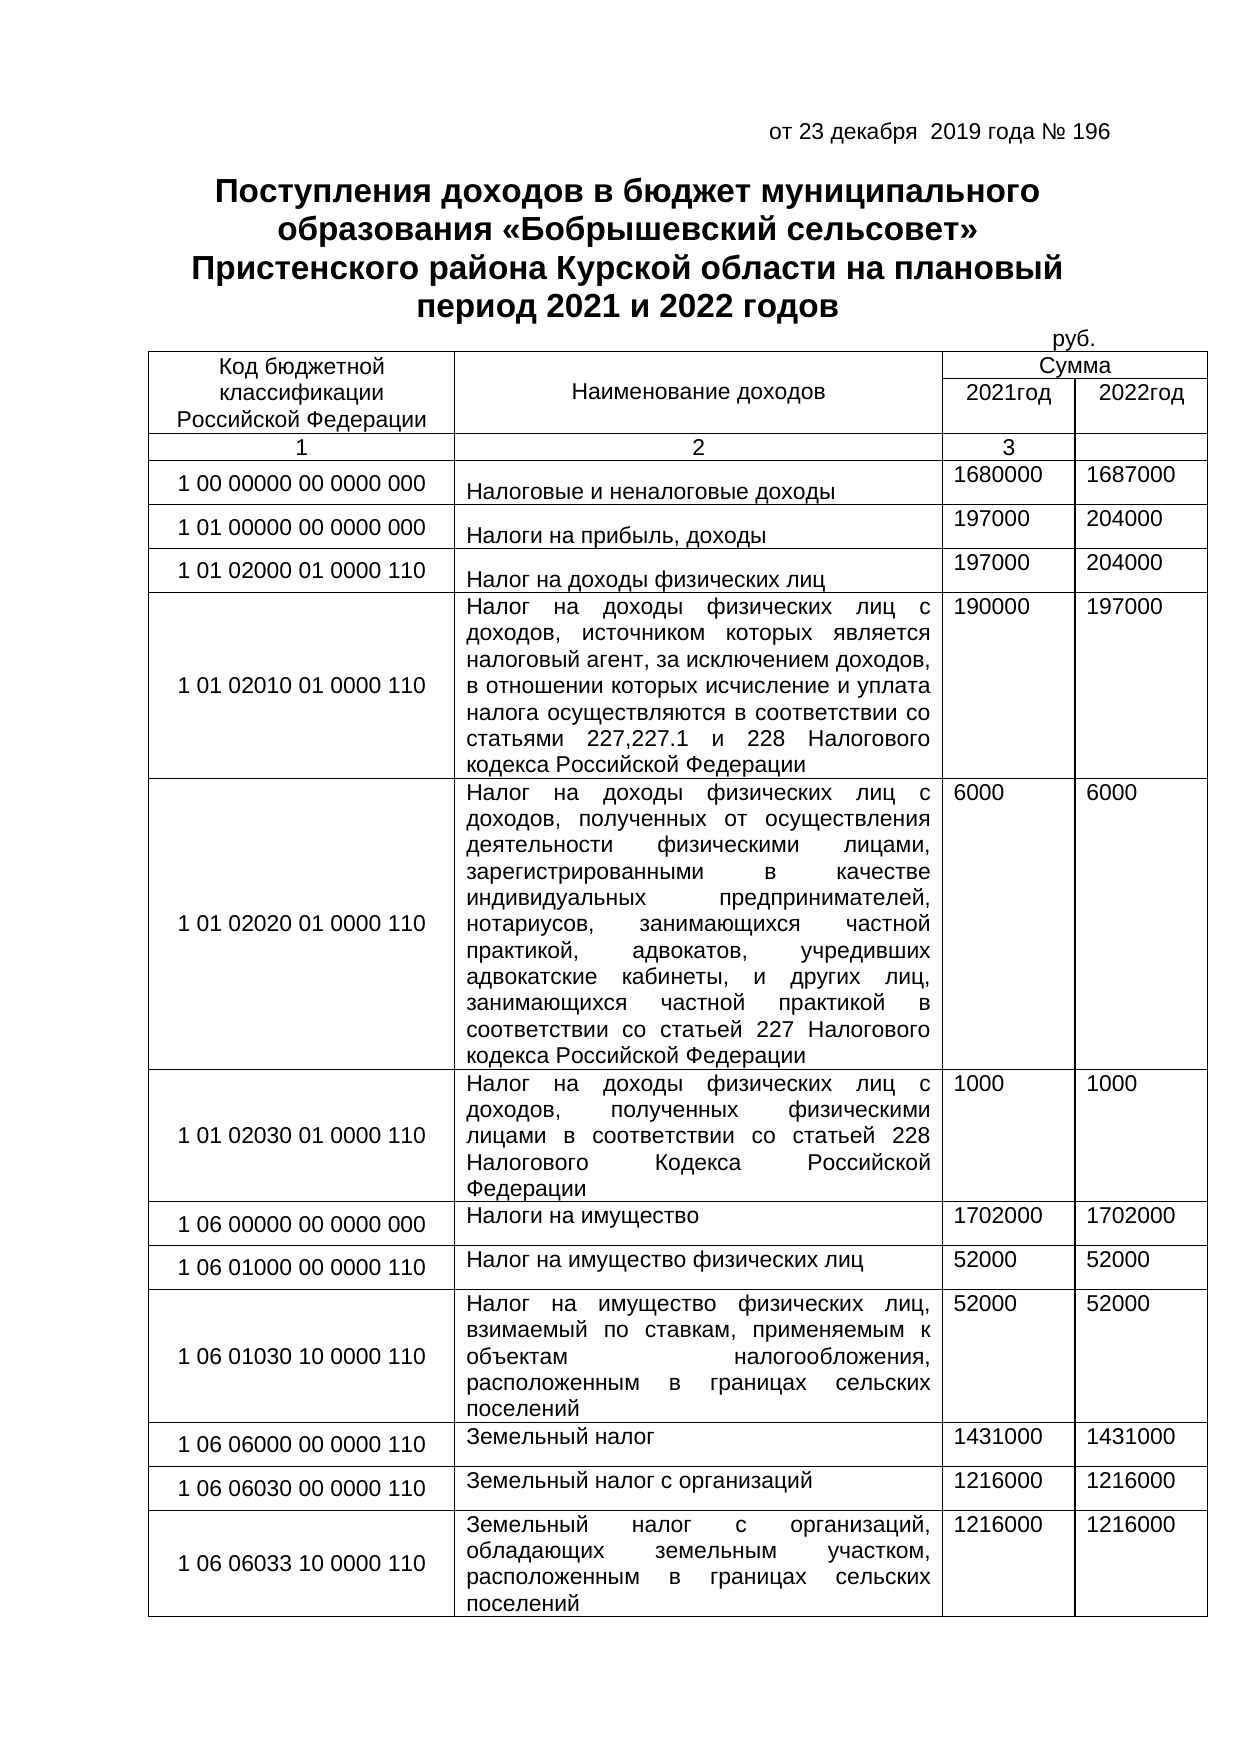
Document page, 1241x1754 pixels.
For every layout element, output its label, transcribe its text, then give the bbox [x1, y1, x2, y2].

table_cell 52000 [943, 1290, 1074, 1422]
table_cell 1 01 02000 01 0000 110 [149, 549, 454, 592]
table_cell Налог на имущество физических лиц [455, 1246, 942, 1289]
table_header Код бюджетной классификации Российской Федерации [149, 352, 454, 433]
table_cell 1216000 [1076, 1511, 1207, 1616]
table_cell 1000 [943, 1070, 1074, 1201]
table_cell 2021год [943, 379, 1074, 433]
table_cell 1216000 [1076, 1467, 1207, 1509]
table_cell 1 06 06000 00 0000 110 [149, 1423, 454, 1466]
table_cell 2022год [1076, 379, 1207, 433]
table_cell 1 01 02010 01 0000 110 [149, 593, 454, 777]
table_cell Налоги на имущество [455, 1202, 942, 1245]
table_cell 1 06 00000 00 0000 000 [149, 1202, 454, 1245]
table_cell 1000 [1076, 1070, 1207, 1201]
table_cell 1 06 06030 00 0000 110 [149, 1467, 454, 1509]
table_cell 1 01 02030 01 0000 110 [149, 1070, 454, 1201]
table_cell Налог на доходы физических лиц [455, 549, 942, 592]
table_cell Земельный налог с организаций [455, 1467, 942, 1509]
table_cell 1 06 01000 00 0000 110 [149, 1246, 454, 1289]
table_cell Земельный налог [455, 1423, 942, 1466]
table_cell 1 [149, 434, 454, 460]
table_cell 1680000 [943, 461, 1074, 504]
table_cell 197000 [943, 505, 1074, 548]
text руб. [159, 324, 1096, 351]
table_header Сумма [943, 352, 1207, 378]
table_cell 3 [943, 434, 1074, 460]
table_cell 6000 [1076, 779, 1207, 1068]
table_cell 1702000 [943, 1202, 1074, 1245]
table_cell 52000 [943, 1246, 1074, 1289]
table_cell Налоговые и неналоговые доходы [455, 461, 942, 504]
table_cell 1431000 [943, 1423, 1074, 1466]
table_cell 204000 [1076, 505, 1207, 548]
table_cell 2 [455, 434, 942, 460]
table_cell 197000 [943, 549, 1074, 592]
table_cell 1 01 00000 00 0000 000 [149, 505, 454, 548]
table_cell 52000 [1076, 1246, 1207, 1289]
table_cell Налог на доходы физических лиц с доходов, полученных физическими лицами в соответствии со статьей 228 Налогового Кодекса Российской Федерации [455, 1070, 942, 1201]
table_cell 1431000 [1076, 1423, 1207, 1466]
table_cell [1076, 434, 1207, 460]
table_cell 1702000 [1076, 1202, 1207, 1245]
table_cell 1216000 [943, 1467, 1074, 1509]
text от 23 декабря 2019 года № 196 [159, 118, 1110, 144]
table_cell Налог на доходы физических лиц с доходов, полученных от осуществления деятельности физическими лицами, зарегистрированными в качестве индивидуальных предпринимателей, нотариусов, занимающихся частной практикой, адвокатов, учредивших адвокатские кабинеты, и других лиц, занимающихся частной практикой в соответствии со статьей 227 Налогового кодекса Российской Федерации [455, 779, 942, 1068]
text Поступления доходов в бюджет муниципального образования «Бобрышевский сельсовет» Пристенского района Курской области на плановый период 2021 и 2022 годов [159, 171, 1096, 324]
table_header Наименование доходов [455, 352, 942, 433]
table_cell 197000 [1076, 593, 1207, 777]
table_cell 1 01 02020 01 0000 110 [149, 779, 454, 1068]
table_cell 1687000 [1076, 461, 1207, 504]
table_cell 204000 [1076, 549, 1207, 592]
table_cell 190000 [943, 593, 1074, 777]
table_cell 6000 [943, 779, 1074, 1068]
table_cell 1 06 01030 10 0000 110 [149, 1290, 454, 1422]
table_cell 1 00 00000 00 0000 000 [149, 461, 454, 504]
table_cell Земельный налог с организаций, обладающих земельным участком, расположенным в границах сельских поселений [455, 1511, 942, 1616]
table_cell 52000 [1076, 1290, 1207, 1422]
table_cell 1216000 [943, 1511, 1074, 1616]
table_cell Налоги на прибыль, доходы [455, 505, 942, 548]
table_cell Налог на доходы физических лиц с доходов, источником которых является налоговый агент, за исключением доходов, в отношении которых исчисление и уплата налога осуществляются в соответствии со статьями 227,227.1 и 228 Налогового кодекса Российской Федерации [455, 593, 942, 777]
table_cell 1 06 06033 10 0000 110 [149, 1511, 454, 1616]
table_cell Налог на имущество физических лиц, взимаемый по ставкам, применяемым к объектам налогообложения, расположенным в границах сельских поселений [455, 1290, 942, 1422]
